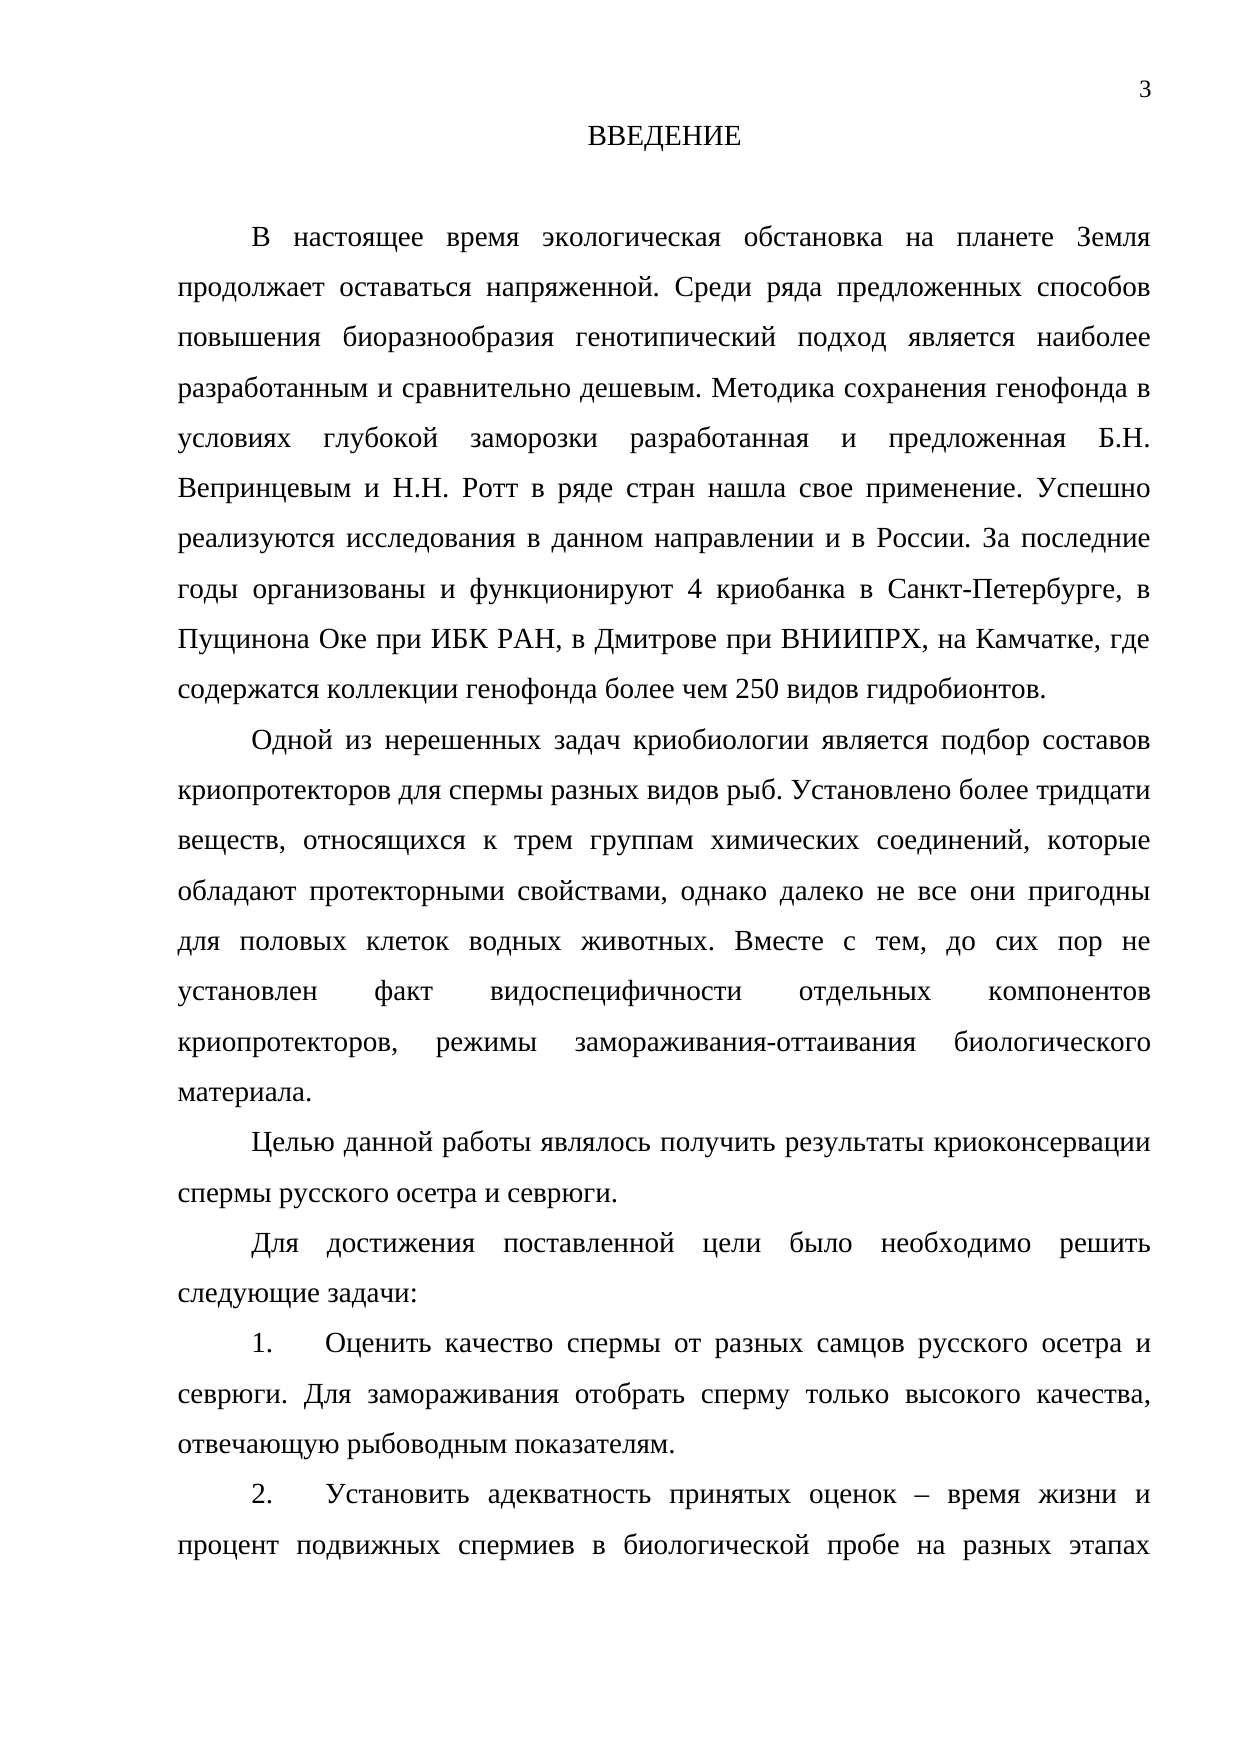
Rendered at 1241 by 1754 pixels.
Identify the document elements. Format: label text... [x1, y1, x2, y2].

text В настоящее время экологическая обстановка на планете Земля продолжает оставаться напряженной. Среди ряда предложенных способов повышения биоразнообразия генотипический подход является наиболее разработанным и сравнительно дешевым. Методика сохранения генофонда в условиях глубокой заморозки разработанная и предложенная Б.Н. Вепринцевым и Н.Н. Ротт в ряде стран нашла свое применение. Успешно реализуются исследования в данном направлении и в России. За последние годы организованы и функционируют 4 криобанка в Санкт-Петербурге, в Пущинона Оке при ИБК РАН, в Дмитрове при ВНИИПРХ, на Камчатке, где содержатся коллекции генофонда более чем 250 видов гидробионтов. [177, 219, 1152, 705]
text Целью данной работы являлось получить результаты криоконсервации спермы русского осетра и севрюги. [177, 1124, 1152, 1208]
text Для достижения поставленной цели было необходимо решить следующие задачи: [177, 1225, 1152, 1309]
text Одной из нерешенных задач криобиологии является подбор составов криопротекторов для спермы разных видов рыб. Установлено более тридцати веществ, относящихся к трем группам химических соединений, которые обладают протекторными свойствами, однако далеко не все они пригодны для половых клеток водных животных. Вместе с тем, до сих пор не установлен факт видоспецифичности отдельных компонентов криопротекторов, режимы замораживания-оттаивания биологического материала. [177, 722, 1152, 1108]
list Оценить качество спермы от разных самцов русского осетра и севрюги. Для замораживания отобрать сперму только высокого качества, отвечающую рыбоводным показателям. [177, 1326, 1152, 1460]
text ВВЕДЕНИЕ [177, 118, 1152, 152]
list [177, 1477, 1152, 1560]
